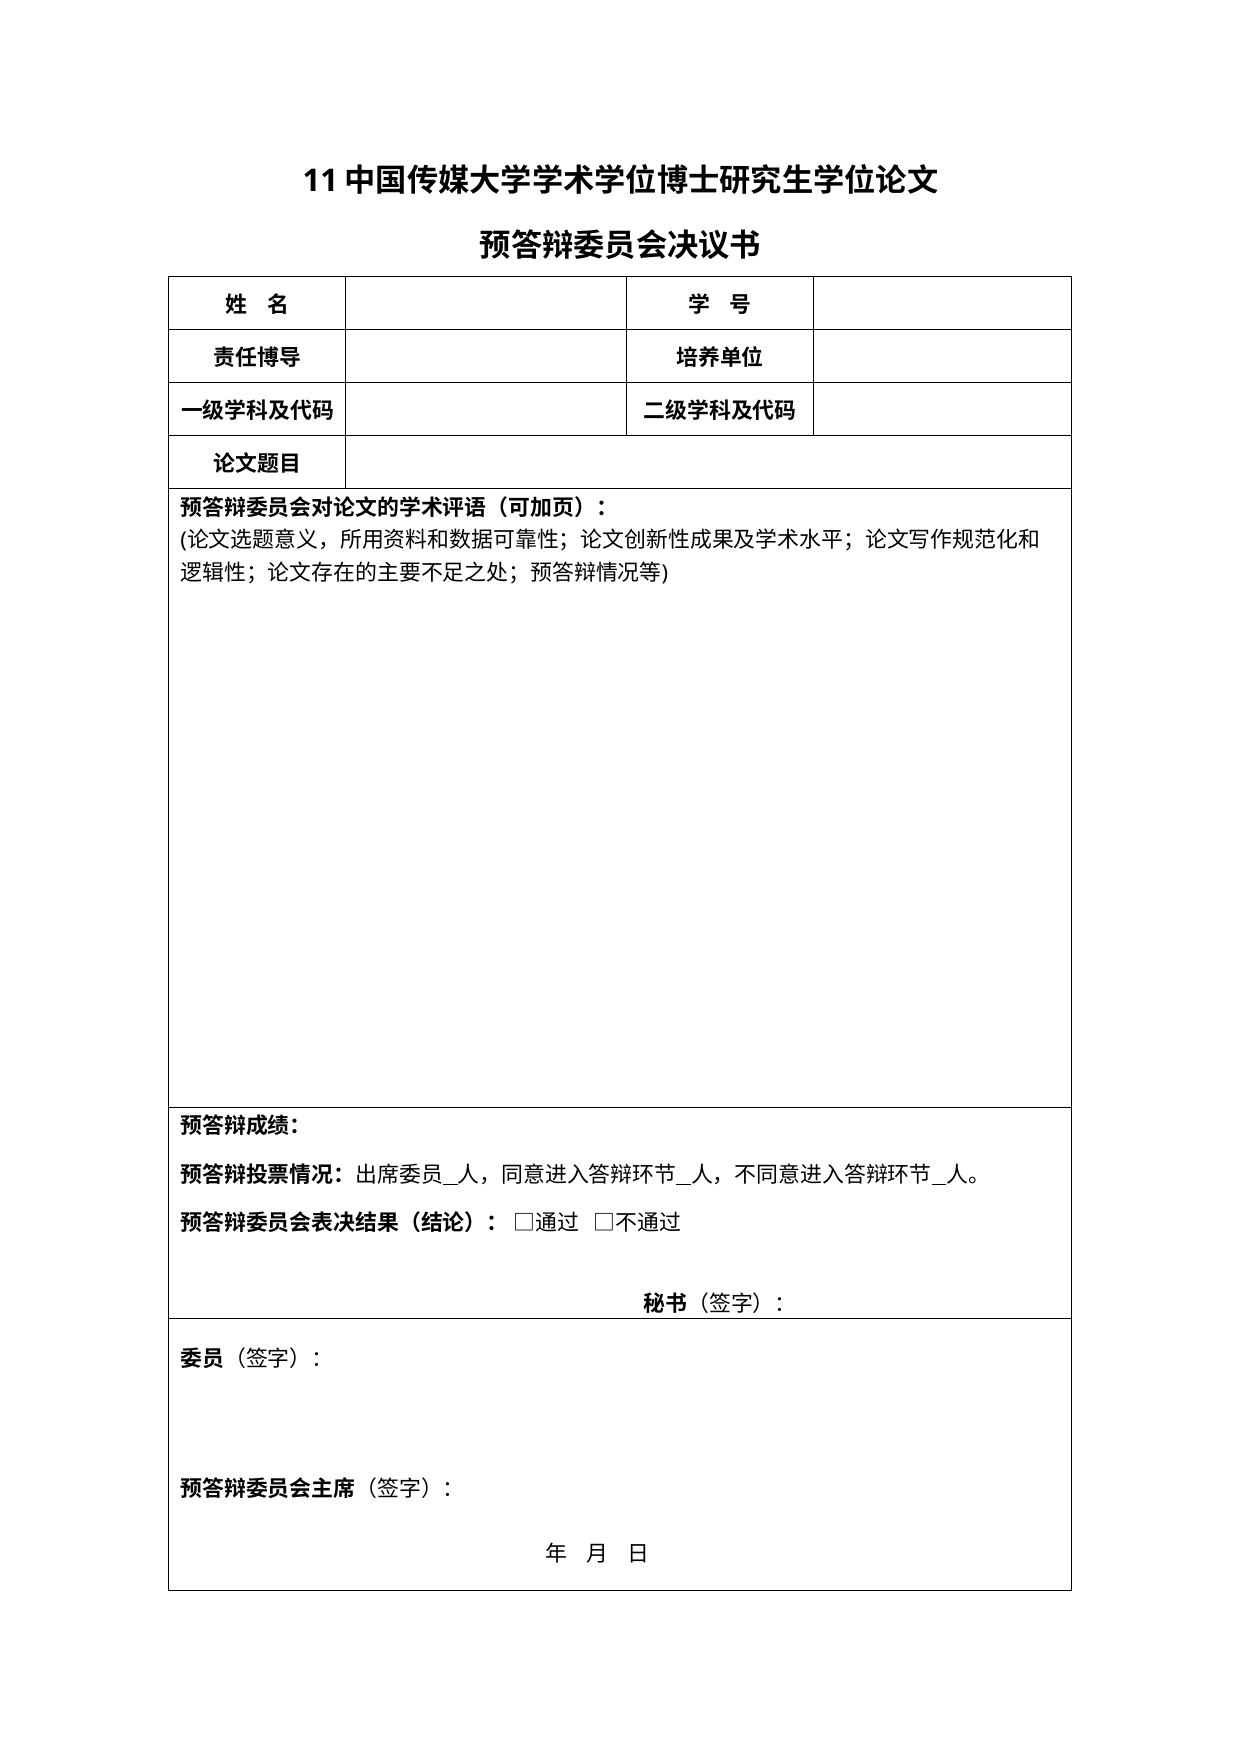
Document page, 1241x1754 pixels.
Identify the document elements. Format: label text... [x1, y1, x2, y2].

text 11中国传媒大学学术学位博士研究生学位论文 [187, 146, 1053, 211]
table_cell 培养单位 [627, 330, 813, 382]
table_header [814, 277, 1071, 329]
table_cell 预答辩成绩： 预答辩投票情况：出席委员 人，同意进入答辩环节 人，不同意进入答辩环节 人。 预答辩委员会表决结果（结论）： □通过 □不通过 秘书（签字）： [169, 1108, 1071, 1318]
table_cell 责任博导 [169, 330, 345, 382]
table_cell [346, 383, 626, 435]
table_cell [814, 383, 1071, 435]
table_header [346, 277, 626, 329]
text 预答辩委员会决议书 [187, 211, 1053, 276]
table_cell 预答辩委员会对论文的学术评语（可加页）： (论文选题意义，所用资料和数据可靠性；论文创新性成果及学术水平；论文写作规范化和逻辑性；论文存在的主要不足之处；预答辩情况等) [169, 489, 1071, 1107]
table_header 学 号 [627, 277, 813, 329]
table_cell [346, 330, 626, 382]
table_cell [814, 330, 1071, 382]
table_cell [346, 436, 1071, 488]
table_cell 论文题目 [169, 436, 345, 488]
table_cell 一级学科及代码 [169, 383, 345, 435]
table_cell 委员（签字）： 预答辩委员会主席（签字）： 年 月 日 [169, 1319, 1071, 1589]
table_cell 二级学科及代码 [627, 383, 813, 435]
table_header 姓 名 [169, 277, 345, 329]
